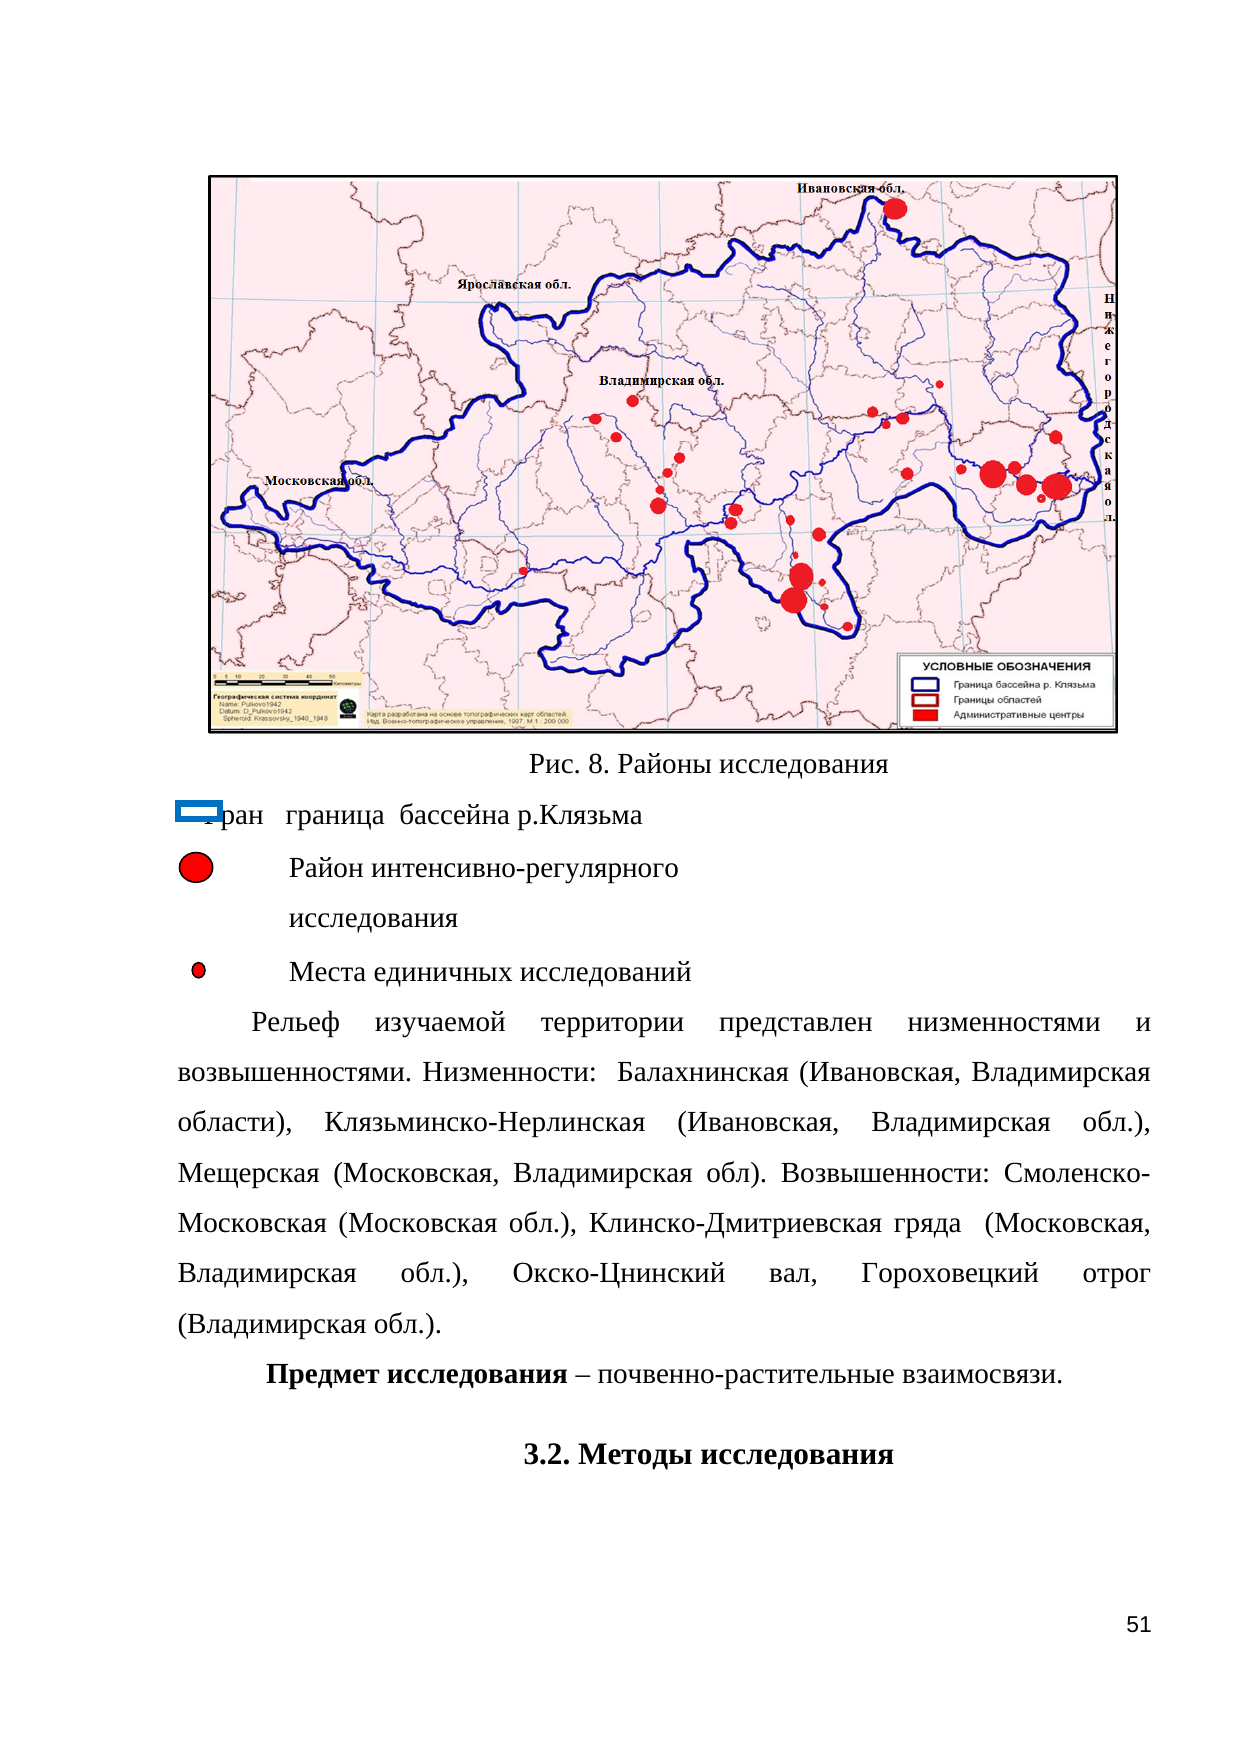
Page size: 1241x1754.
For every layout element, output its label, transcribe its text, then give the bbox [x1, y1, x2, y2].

text Рельеф изучаемой территории представлен низменностями и возвышенностями. Низменности: Балахнинская (Ивановская, Владимирская области), Клязьминско-Нерлинская (Ивановская, Владимирская обл.), Мещерская (Московская, Владимирская обл). Возвышенности: Смоленско-Московская (Московская обл.), Клинско-Дмитриевская гряда (Московская, Владимирская обл.), Окско-Цнинский вал, Гороховецкий отрог (Владимирская обл.). [177, 1004, 1152, 1339]
table_cell [166, 954, 277, 1004]
table_cell Район интенсивно-регулярного исследования [277, 850, 850, 954]
text Предмет исследования – почвенно-растительные взаимосвязи. [177, 1356, 1152, 1390]
table_header [166, 797, 277, 850]
table_header Гран граница бассейна р.Клязьма [277, 797, 850, 850]
text Рис. 8. Районы исследования [177, 747, 1152, 780]
picture [207, 174, 1122, 734]
text 3.2. Методы исследования [177, 1436, 1152, 1472]
table_cell [166, 850, 277, 954]
table_cell Места единичных исследований [277, 954, 850, 1004]
